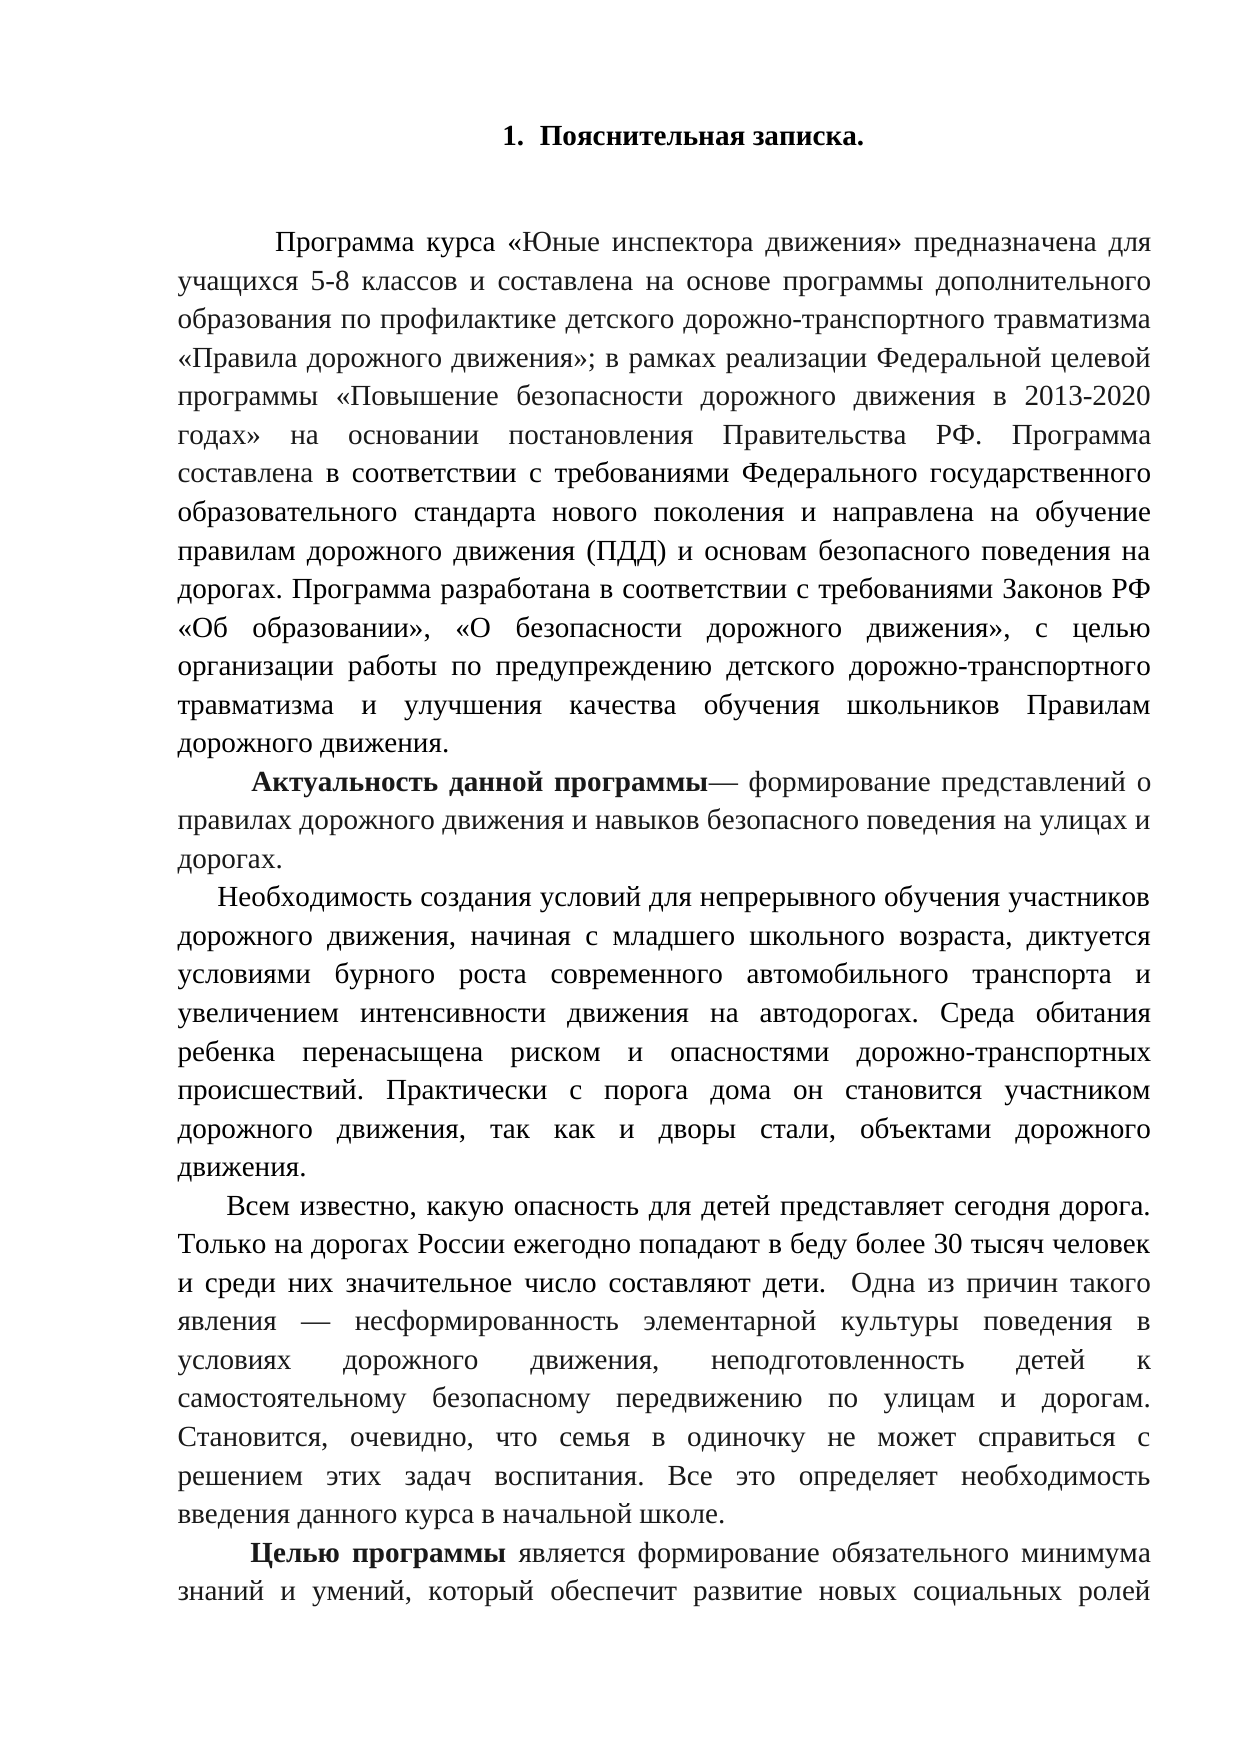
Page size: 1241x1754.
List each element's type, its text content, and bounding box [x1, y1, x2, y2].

text Актуальность данной программы— формирование представлений о правилах дорожного движения и навыков безопасного поведения на улицах и дорогах. [177, 764, 1152, 874]
text Всем известно, какую опасность для детей представляет сегодня дорога. Только на дорогах России ежегодно попадают в беду более 30 тысяч человек и среди них значительное число составляют дети. Одна из причин такого явления — несформированность элементарной культуры поведения в условиях дорожного движения, неподготовленность детей к самостоятельному безопасному передвижению по улицам и дорогам. Становится, очевидно, что семья в одиночку не может справиться с решением этих задач воспитания. Все это определяет необходимость введения данного курса в начальной школе. [177, 1188, 1152, 1530]
text Программа курса «Юные инспектора движения» предназначена для учащихся 5-8 классов и составлена на основе программы дополнительного образования по профилактике детского дорожно-транспортного травматизма «Правила дорожного движения»; в рамках реализации Федеральной целевой программы «Повышение безопасности дорожного движения в 2013-2020 годах» на основании постановления Правительства РФ. Программа составлена в соответствии с требованиями Федерального государственного образовательного стандарта нового поколения и направлена на обучение правилам дорожного движения (ПДД) и основам безопасного поведения на дорогах. Программа разработана в соответствии с требованиями Законов РФ «Об образовании», «О безопасности дорожного движения», с целью организации работы по предупреждению детского дорожно-транспортного травматизма и улучшения качества обучения школьников Правилам дорожного движения. [177, 224, 1152, 759]
list Пояснительная записка. [215, 118, 1152, 152]
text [177, 1535, 1152, 1607]
text Необходимость создания условий для непрерывного обучения участников дорожного движения, начиная с младшего школьного возраста, диктуется условиями бурного роста современного автомобильного транспорта и увеличением интенсивности движения на автодорогах. Среда обитания ребенка перенасыщена риском и опасностями дорожно-транспортных происшествий. Практически с порога дома он становится участником дорожного движения, так как и дворы стали, объектами дорожного движения. [177, 879, 1152, 1183]
